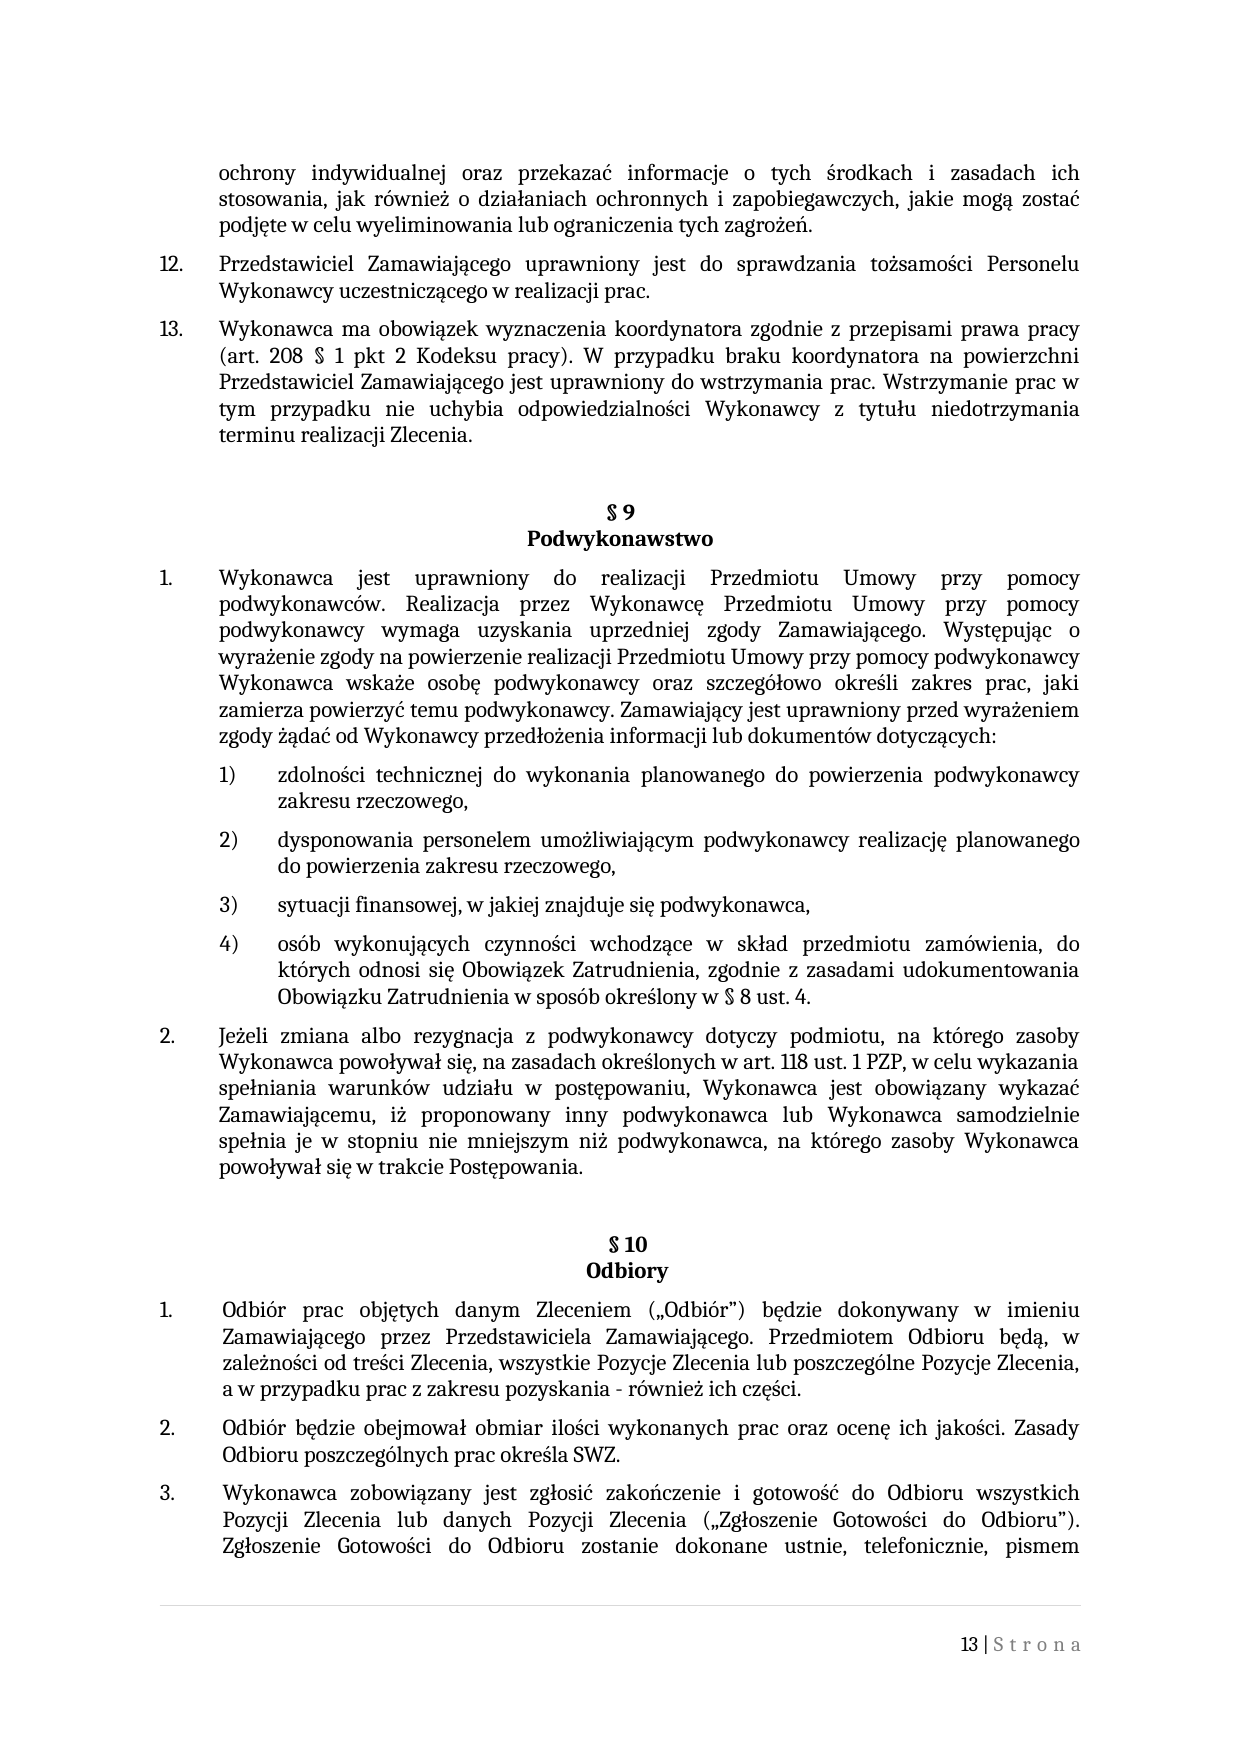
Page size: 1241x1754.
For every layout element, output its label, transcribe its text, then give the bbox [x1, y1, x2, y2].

text 12. Przedstawiciel Zamawiającego uprawniony jest do sprawdzania tożsamości Personelu Wykonawcy uczestniczącego w realizacji prac. [159, 251, 1081, 304]
list Wykonawca jest uprawniony do realizacji Przedmiotu Umowy przy pomocy podwykonawców. Realizacja przez Wykonawcę Przedmiotu Umowy przy pomocy podwykonawcy wymaga uzyskania uprzedniej zgody Zamawiającego. Występując o wyrażenie zgody na powierzenie realizacji Przedmiotu Umowy przy pomocy podwykonawcy Wykonawca wskaże osobę podwykonawcy oraz szczegółowo określi zakres prac, jaki zamierza powierzyć temu podwykonawcy. Zamawiający jest uprawniony przed wyrażeniem zgody żądać od Wykonawcy przedłożenia informacji lub dokumentów dotyczących: [159, 564, 1081, 749]
text 3) sytuacji finansowej, w jakiej znajduje się podwykonawca, [219, 892, 1081, 918]
text 2) dysponowania personelem umożliwiającym podwykonawcy realizację planowanego do powierzenia zakresu rzeczowego, [219, 827, 1081, 879]
text § 9 Podwykonawstwo [159, 499, 1081, 552]
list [159, 1480, 1081, 1559]
text 13. Wykonawca ma obowiązek wyznaczenia koordynatora zgodnie z przepisami prawa pracy (art. 208 § 1 pkt 2 Kodeksu pracy). W przypadku braku koordynatora na powierzchni Przedstawiciel Zamawiającego jest uprawniony do wstrzymania prac. Wstrzymanie prac w tym przypadku nie uchybia odpowiedzialności Wykonawcy z tytułu niedotrzymania terminu realizacji Zlecenia. [159, 316, 1081, 448]
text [159, 159, 1081, 238]
list Jeżeli zmiana albo rezygnacja z podwykonawcy dotyczy podmiotu, na którego zasoby Wykonawca powoływał się, na zasadach określonych w art. 118 ust. 1 PZP, w celu wykazania spełniania warunków udziału w postępowaniu, Wykonawca jest obowiązany wykazać Zamawiającemu, iż proponowany inny podwykonawca lub Wykonawca samodzielnie spełnia je w stopniu nie mniejszym niż podwykonawca, na którego zasoby Wykonawca powoływał się w trakcie Postępowania. [159, 1022, 1081, 1181]
list Odbiór będzie obejmował obmiar ilości wykonanych prac oraz ocenę ich jakości. Zasady Odbioru poszczególnych prac określa SWZ. [159, 1415, 1081, 1468]
text 4) osób wykonujących czynności wchodzące w skład przedmiotu zamówienia, do których odnosi się Obowiązek Zatrudnienia, zgodnie z zasadami udokumentowania Obowiązku Zatrudnienia w sposób określony w § 8 ust. 4. [219, 931, 1081, 1010]
text § 10 Odbiory [174, 1232, 1081, 1284]
list Odbiór prac objętych danym Zleceniem („Odbiór”) będzie dokonywany w imieniu Zamawiającego przez Przedstawiciela Zamawiającego. Przedmiotem Odbioru będą, w zależności od treści Zlecenia, wszystkie Pozycje Zlecenia lub poszczególne Pozycje Zlecenia, a w przypadku prac z zakresu pozyskania - również ich części. [159, 1297, 1081, 1402]
text 1) zdolności technicznej do wykonania planowanego do powierzenia podwykonawcy zakresu rzeczowego, [219, 762, 1081, 814]
